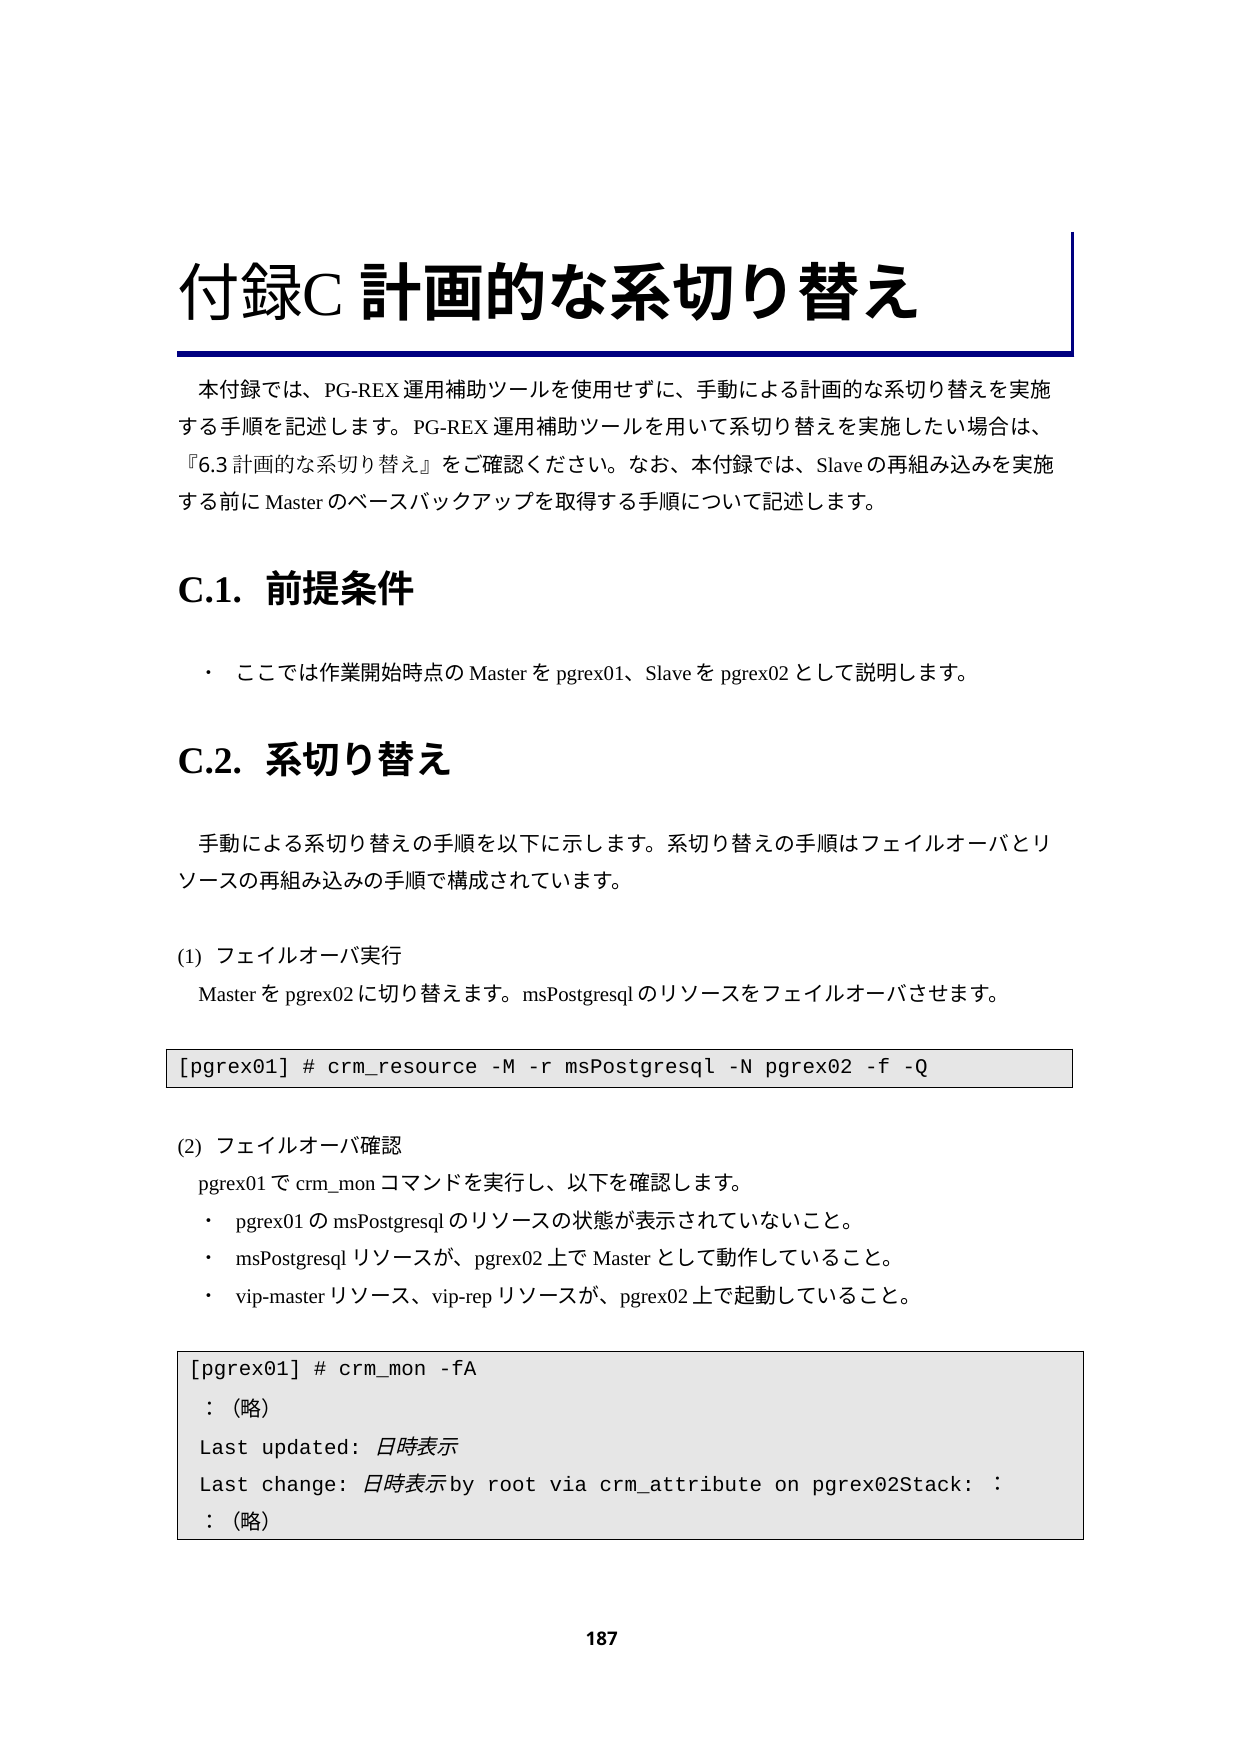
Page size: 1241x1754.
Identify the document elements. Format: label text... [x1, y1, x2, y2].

list フェイルオーバ確認 [177, 1126, 1054, 1163]
text pgrex01でcrm_monコマンドを実行し、以下を確認します。 [177, 1163, 1054, 1201]
text 系切り替え [177, 719, 1063, 794]
text 本付録では、PG-REX運用補助ツールを使用せずに、手動による計画的な系切り替えを実施する手順を記述します。PG-REX運用補助ツールを用いて系切り替えを実施したい場合は、『6.3 計画的な系切り替え』をご確認ください。なお、本付録では、Slaveの再組み込みを実施する前にMasterのベースバックアップを取得する手順について記述します。 [177, 369, 1054, 519]
list ここでは作業開始時点のMasterをpgrex01、Slaveをpgrex02として説明します。 [198, 653, 1054, 690]
list pgrex01のmsPostgresqlのリソースの状態が表示されていないこと。 [198, 1201, 1054, 1238]
text 計画的な系切り替え [177, 232, 1071, 351]
table_header [pgrex01] # crm_resource -M -r msPostgresql -N pgrex02 -f -Q [167, 1050, 1072, 1087]
text 前提条件 [177, 548, 1063, 623]
list msPostgresqlリソースが、pgrex02上でMasterとして動作していること。 [198, 1238, 1054, 1276]
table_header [178, 1352, 1083, 1539]
list vip-masterリソース、vip-repリソースが、pgrex02上で起動していること。 [198, 1276, 1054, 1313]
text 手動による系切り替えの手順を以下に示します。系切り替えの手順はフェイルオーバとリソースの再組み込みの手順で構成されています。 [177, 823, 1054, 898]
list フェイルオーバ実行 [177, 936, 1054, 973]
text Masterをpgrex02に切り替えます。msPostgresqlのリソースをフェイルオーバさせます。 [177, 973, 1054, 1011]
